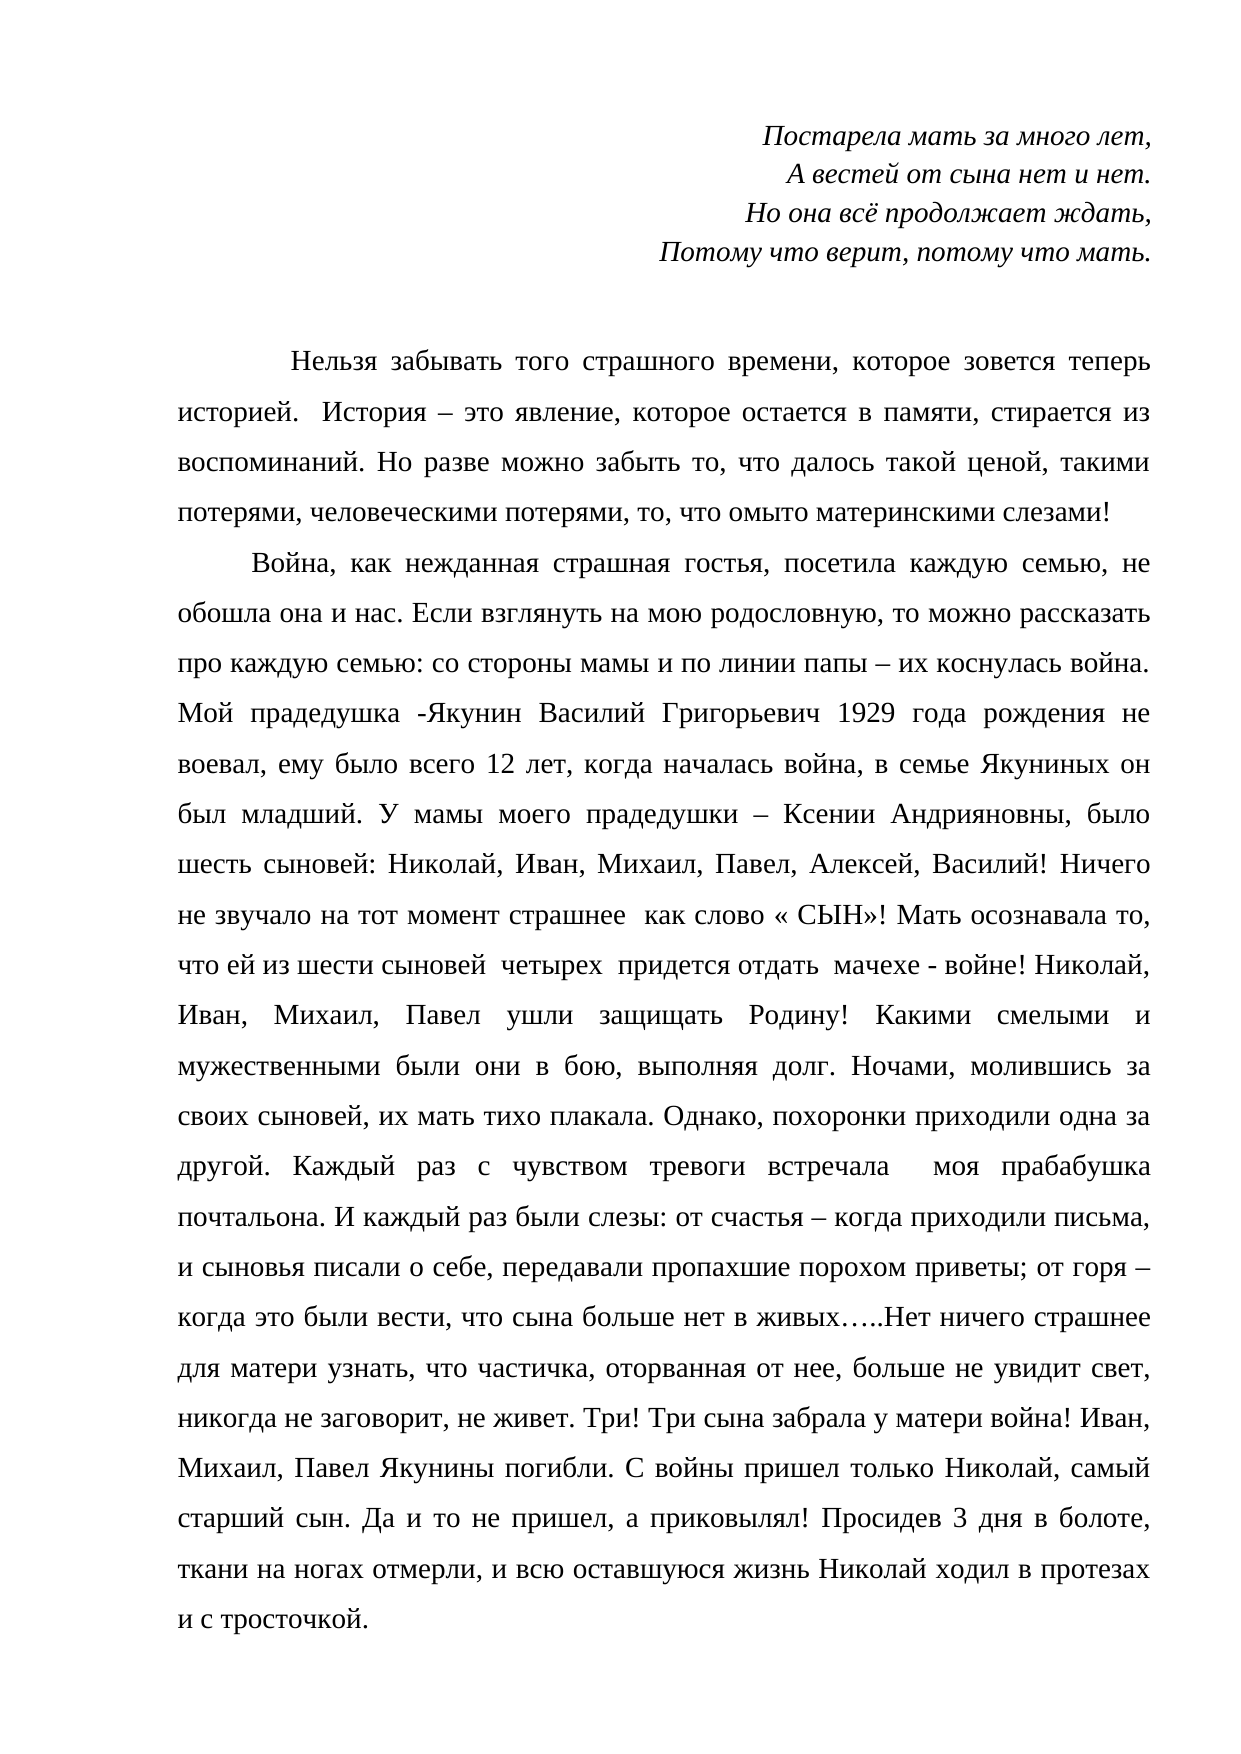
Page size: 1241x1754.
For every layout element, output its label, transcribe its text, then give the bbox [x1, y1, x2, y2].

text Постарела мать за много лет, А вестей от сына нет и нет. Но она всё продолжает ждать, Потому что верит, потому что мать. [177, 118, 1152, 267]
text Нельзя забывать того страшного времени, которое зовется теперь историей. История – это явление, которое остается в памяти, стирается из воспоминаний. Но разве можно забыть то, что далось такой ценой, такими потерями, человеческими потерями, то, что омыто материнскими слезами! [177, 343, 1152, 528]
text Война, как нежданная страшная гостья, посетила каждую семью, не обошла она и нас. Если взглянуть на мою родословную, то можно рассказать про каждую семью: со стороны мамы и по линии папы – их коснулась война. Мой прадедушка -Якунин Василий Григорьевич 1929 года рождения не воевал, ему было всего 12 лет, когда началась война, в семье Якуниных он был младший. У мамы моего прадедушки – Ксении Андрияновны, было шесть сыновей: Николай, Иван, Михаил, Павел, Алексей, Василий! Ничего не звучало на тот момент страшнее как слово « СЫН»! Мать осознавала то, что ей из шести сыновей четырех придется отдать мачехе - войне! Николай, Иван, Михаил, Павел ушли защищать Родину! Какими смелыми и мужественными были они в бою, выполняя долг. Ночами, молившись за своих сыновей, их мать тихо плакала. Однако, похоронки приходили одна за другой. Каждый раз с чувством тревоги встречала моя прабабушка почтальона. И каждый раз были слезы: от счастья – когда приходили письма, и сыновья писали о себе, передавали пропахшие порохом приветы; от горя – когда это были вести, что сына больше нет в живых…..Нет ничего страшнее для матери узнать, что частичка, оторванная от нее, больше не увидит свет, никогда не заговорит, не живет. Три! Три сына забрала у матери война! Иван, Михаил, Павел Якунины погибли. С войны пришел только Николай, самый старший сын. Да и то не пришел, а приковылял! Просидев 3 дня в болоте, ткани на ногах отмерли, и всю оставшуюся жизнь Николай ходил в протезах и с тросточкой. [177, 545, 1152, 1635]
